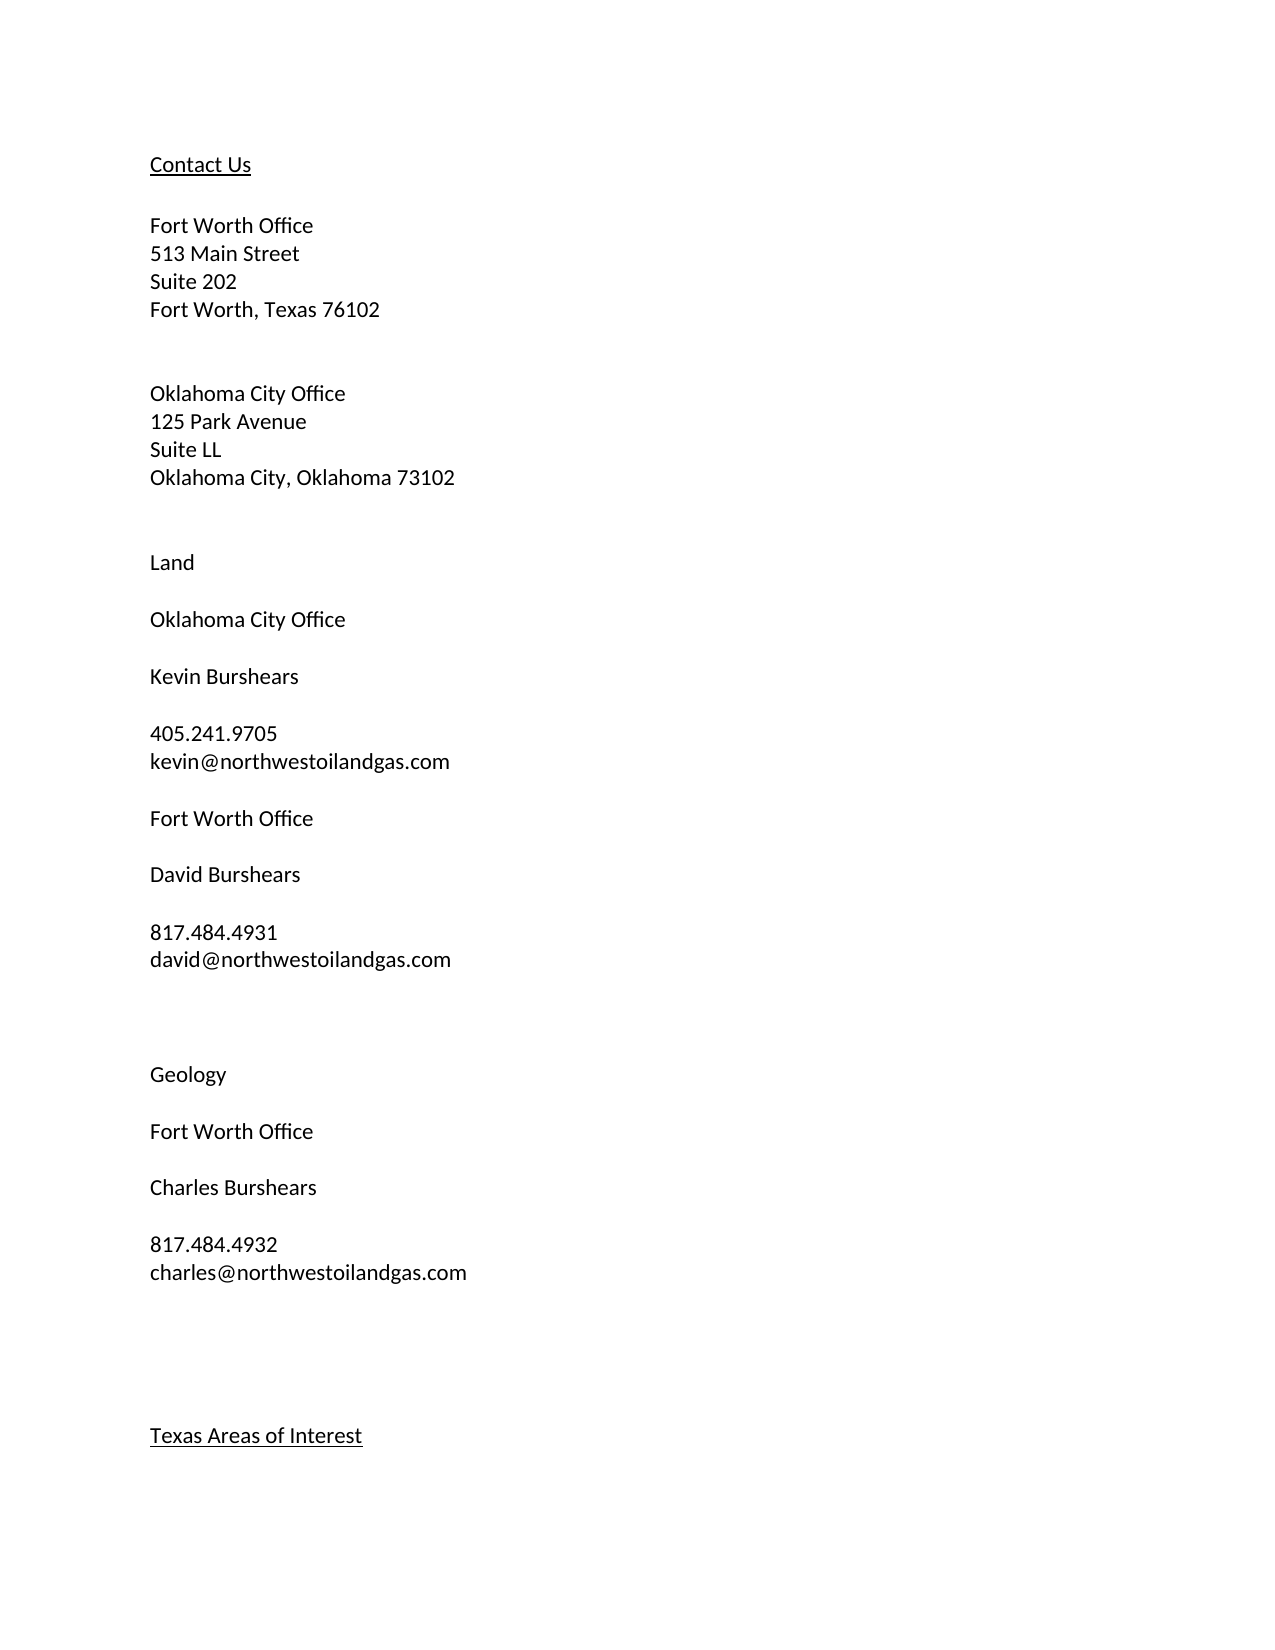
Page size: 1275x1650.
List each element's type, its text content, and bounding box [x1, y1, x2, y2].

text 817.484.4931 david@northwestoilandgas.com [150, 918, 1125, 974]
text Kevin Burshears [150, 662, 1125, 690]
text Geology [150, 1060, 1125, 1088]
text 817.484.4932 charles@northwestoilandgas.com [150, 1230, 1125, 1286]
text Oklahoma City Office [150, 605, 1125, 633]
text Fort Worth Office 513 Main Street Suite 202 Fort Worth, Texas 76102 Oklahoma City Office 125 Park Avenue Suite LL Oklahoma City, Oklahoma 73102 Land [150, 211, 1125, 576]
text Fort Worth Office David Burshears [150, 804, 1125, 888]
text Contact Us [150, 150, 1125, 178]
text 405.241.9705 kevin@northwestoilandgas.com [150, 719, 1125, 775]
text Texas Areas of Interest [150, 1422, 1125, 1450]
text Fort Worth Office Charles Burshears [150, 1117, 1125, 1201]
